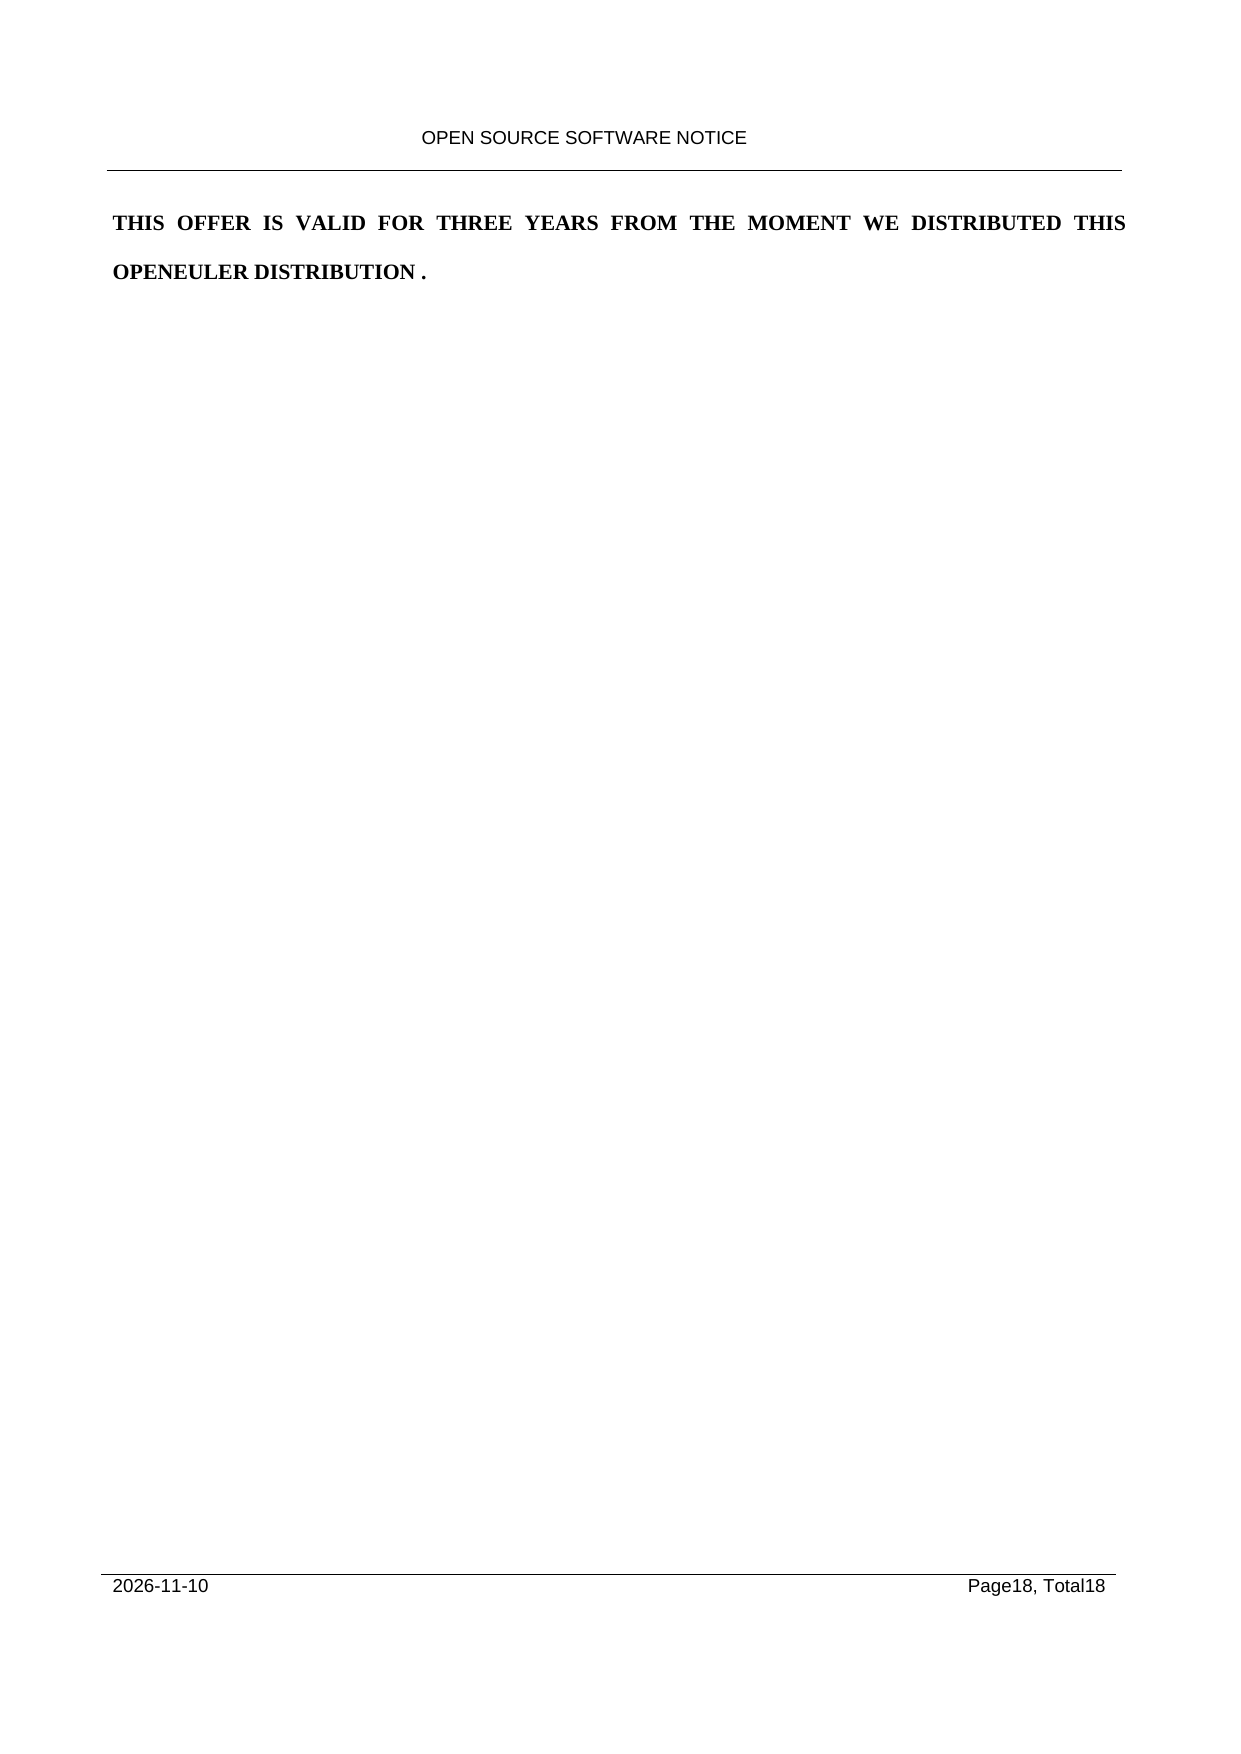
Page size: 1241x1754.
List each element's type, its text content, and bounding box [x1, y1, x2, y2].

text THIS OFFER IS VALID FOR THREE YEARS FROM THE MOMENT WE DISTRIBUTED THIS OPENEULER DISTRIBUTION . [112, 206, 1128, 288]
